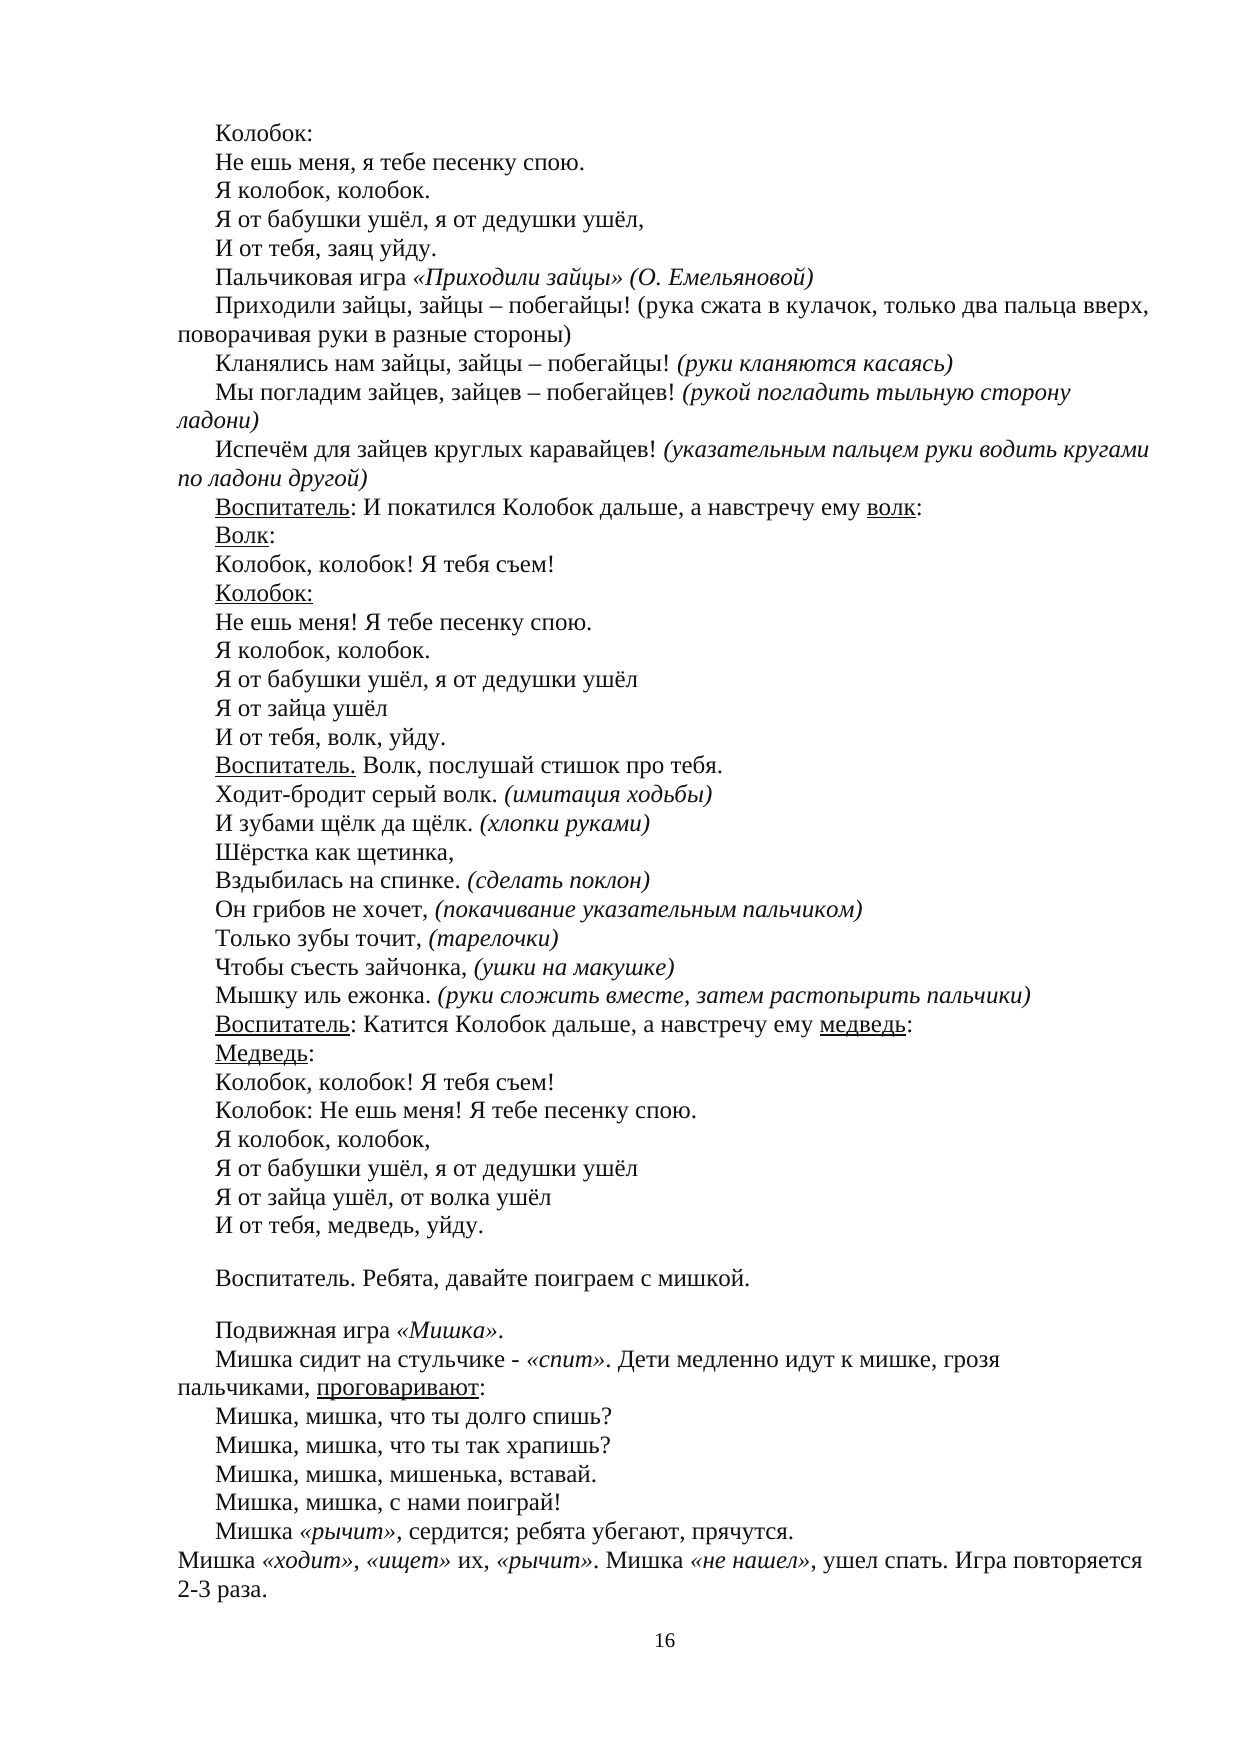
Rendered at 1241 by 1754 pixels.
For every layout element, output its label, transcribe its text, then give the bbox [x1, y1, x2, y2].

text Я колобок, колобок. [177, 176, 1152, 204]
text Мишка сидит на стульчике - «спит». Дети медленно идут к мишке, грозя пальчиками, проговаривают: [177, 1344, 1152, 1401]
text И от тебя, медведь, уйду. [177, 1211, 1152, 1239]
text Чтобы съесть зайчонка, (ушки на макушке) [177, 952, 1152, 981]
text Я от зайца ушёл, от волка ушёл [177, 1182, 1152, 1211]
text Вздыбилась на спинке. (сделать поклон) [177, 866, 1152, 894]
text Воспитатель: Катится Колобок дальше, а навстречу ему медведь: [177, 1009, 1152, 1038]
text Я колобок, колобок, [177, 1124, 1152, 1153]
text Мишка, мишка, с нами поиграй! [177, 1487, 1152, 1516]
text Воспитатель: И покатился Колобок дальше, а навстречу ему волк: [177, 492, 1152, 521]
text Не ешь меня! Я тебе песенку спою. [177, 607, 1152, 636]
text Колобок: [177, 578, 1152, 607]
text Кланялись нам зайцы, зайцы – побегайцы! (руки кланяются касаясь) [177, 348, 1152, 377]
text Приходили зайцы, зайцы – побегайцы! (рука сжата в кулачок, только два пальца вверх, поворачивая руки в разные стороны) [177, 291, 1152, 348]
text Он грибов не хочет, (покачивание указательным пальчиком) [177, 894, 1152, 923]
text Мишка, мишка, что ты долго спишь? [177, 1401, 1152, 1430]
text Колобок: Не ешь меня! Я тебе песенку спою. [177, 1096, 1152, 1124]
text Колобок, колобок! Я тебя съем! [177, 549, 1152, 578]
text Я от бабушки ушёл, я от дедушки ушёл [177, 664, 1152, 693]
text Мишка «рычит», сердится; ребята убегают, прячутся. Мишка «ходит», «ищет» их, «рычит». Мишка «не нашел», ушел спать. Игра повторяется 2-3 раза. [177, 1516, 1152, 1602]
text Колобок: [177, 118, 1152, 147]
text Воспитатель. Волк, послушай стишок про тебя. [177, 751, 1152, 779]
text Мы погладим зайцев, зайцев – побегайцев! (рукой погладить тыльную сторону ладони) [177, 377, 1152, 434]
text Шёрстка как щетинка, [177, 837, 1152, 866]
text Я от бабушки ушёл, я от дедушки ушёл, [177, 204, 1152, 233]
text Я колобок, колобок. [177, 636, 1152, 664]
text Колобок, колобок! Я тебя съем! [177, 1067, 1152, 1096]
text Я от зайца ушёл [177, 693, 1152, 722]
text И от тебя, волк, уйду. [177, 722, 1152, 751]
text Не ешь меня, я тебе песенку спою. [177, 147, 1152, 176]
text Испечём для зайцев круглых каравайцев! (указательным пальцем руки водить кругами по ладони другой) [177, 434, 1152, 492]
text Я от бабушки ушёл, я от дедушки ушёл [177, 1153, 1152, 1182]
text И от тебя, заяц уйду. [177, 233, 1152, 262]
text Подвижная игра «Мишка». [177, 1315, 1152, 1344]
text Медведь: [177, 1038, 1152, 1067]
text Воспитатель. Ребята, давайте поиграем с мишкой. [177, 1263, 1152, 1292]
text Ходит-бродит серый волк. (имитация ходьбы) [177, 779, 1152, 808]
text Мишка, мишка, мишенька, вставай. [177, 1459, 1152, 1487]
text Только зубы точит, (тарелочки) [177, 923, 1152, 952]
text Волк: [177, 521, 1152, 549]
text Мишка, мишка, что ты так храпишь? [177, 1430, 1152, 1459]
text Пальчиковая игра «Приходили зайцы» (О. Емельяновой) [177, 262, 1152, 291]
text И зубами щёлк да щёлк. (хлопки руками) [177, 808, 1152, 837]
text Мышку иль ежонка. (руки сложить вместе, затем растопырить пальчики) [177, 981, 1152, 1009]
